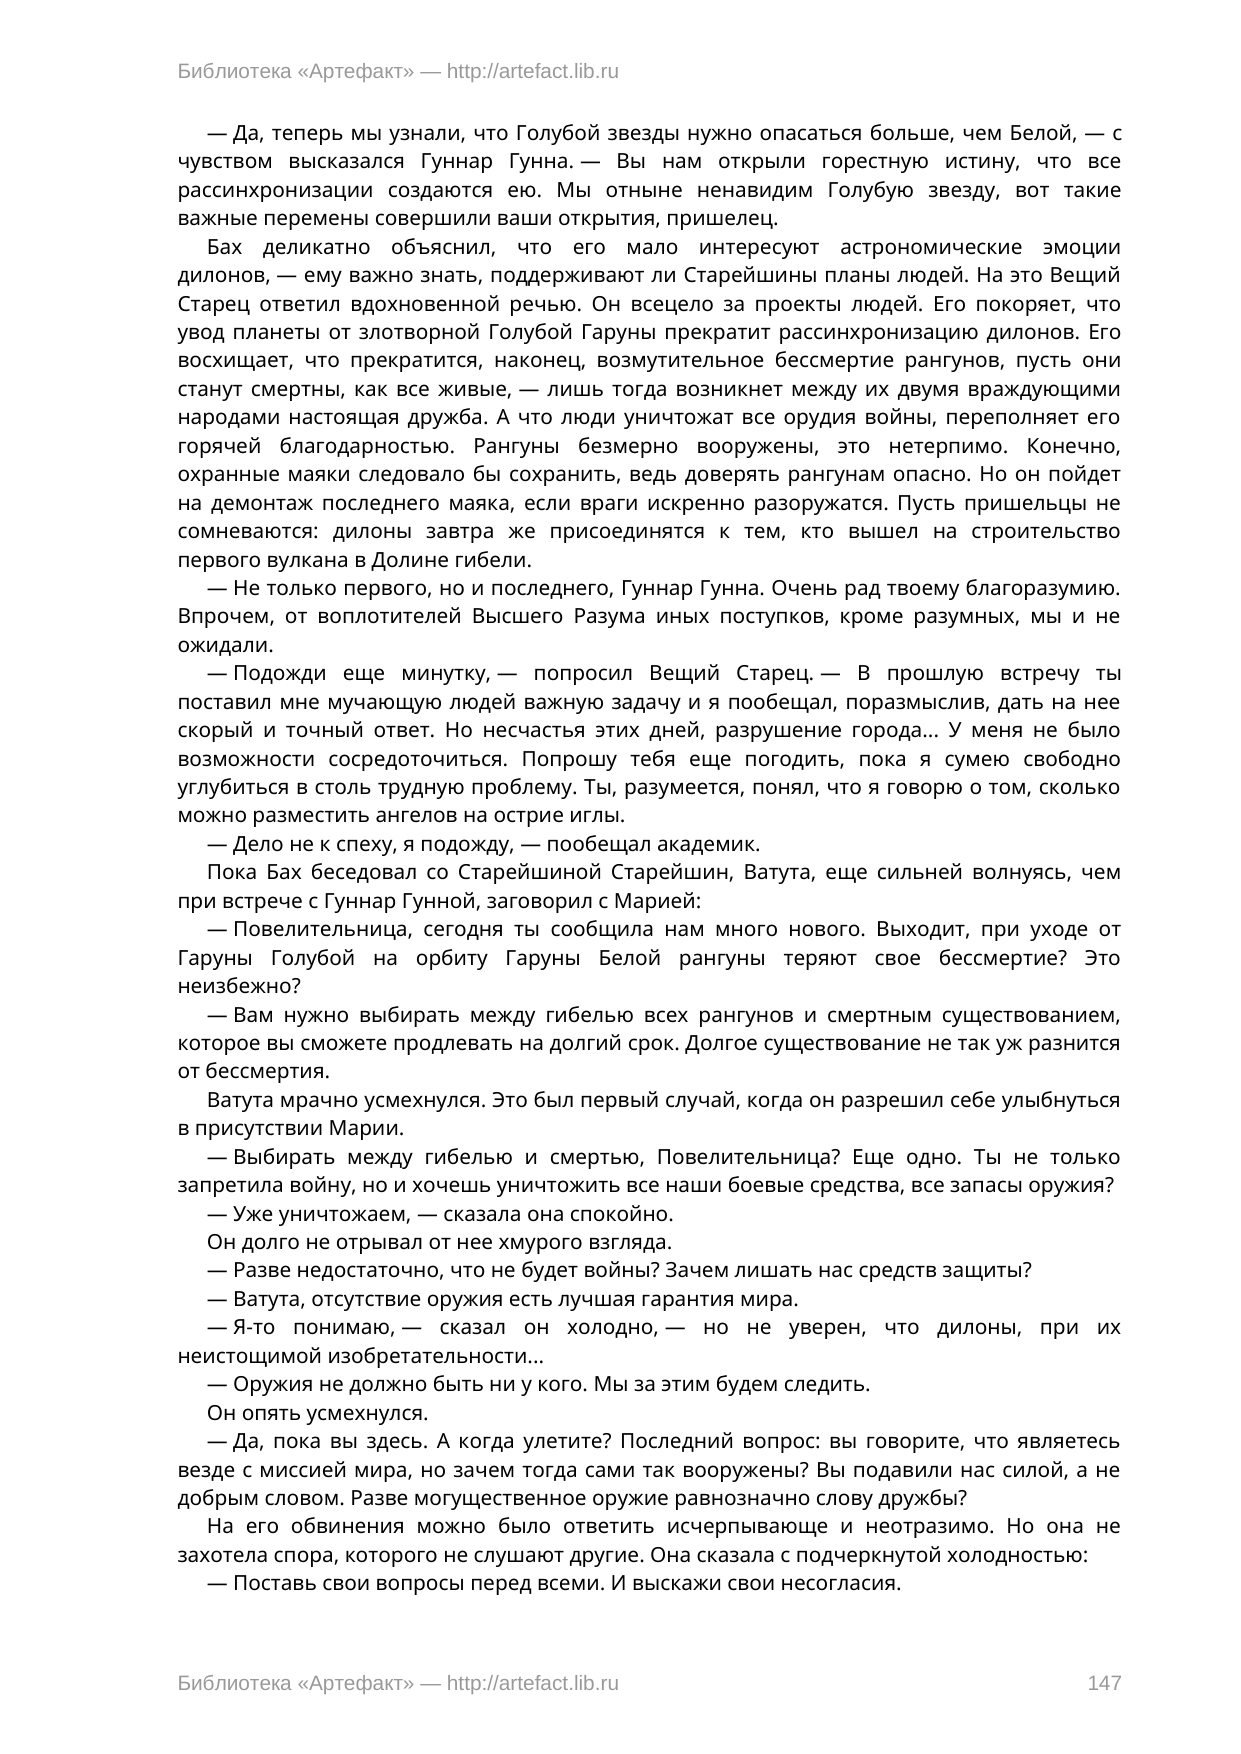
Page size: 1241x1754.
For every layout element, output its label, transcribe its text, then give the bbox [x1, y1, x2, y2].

text — Разве недостаточно, что не будет войны? Зачем лишать нас средств защиты? [177, 1256, 1122, 1284]
text — Я-то понимаю, — сказал он холодно, — но не уверен, что дилоны, при их неистощимой изобретательности... [177, 1312, 1122, 1369]
text — Подожди еще минутку, — попросил Вещий Старец. — В прошлую встречу ты поставил мне мучающую людей важную задачу и я пообещал, поразмыслив, дать на нее скорый и точный ответ. Но несчастья этих дней, разрушение города... У меня не было возможности сосредоточиться. Попрошу тебя еще погодить, пока я сумею свободно углубиться в столь трудную проблему. Ты, разумеется, понял, что я говорю о том, сколько можно разместить ангелов на острие иглы. [177, 658, 1122, 829]
text — Дело не к спеху, я подожду, — пообещал академик. [177, 829, 1122, 857]
text — Да, теперь мы узнали, что Голубой звезды нужно опасаться больше, чем Белой, — с чувством высказался Гуннар Гунна. — Вы нам открыли горестную истину, что все рассинхронизации создаются ею. Мы отныне ненавидим Голубую звезду, вот такие важные перемены совершили ваши открытия, пришелец. [177, 118, 1122, 232]
text — Ватута, отсутствие оружия есть лучшая гарантия мира. [177, 1284, 1122, 1312]
text Бах деликатно объяснил, что его мало интересуют астрономические эмоции дилонов, — ему важно знать, поддерживают ли Старейшины планы людей. На это Вещий Старец ответил вдохновенной речью. Он всецело за проекты людей. Его покоряет, что увод планеты от злотворной Голубой Гаруны прекратит рассинхронизацию дилонов. Его восхищает, что прекратится, наконец, возмутительное бессмертие рангунов, пусть они станут смертны, как все живые, — лишь тогда возникнет между их двумя враждующими народами настоящая дружба. А что люди уничтожат все орудия войны, переполняет его горячей благодарностью. Рангуны безмерно вооружены, это нетерпимо. Конечно, охранные маяки следовало бы сохранить, ведь доверять рангунам опасно. Но он пойдет на демонтаж последнего маяка, если враги искренно разоружатся. Пусть пришельцы не сомневаются: дилоны завтра же присоединятся к тем, кто вышел на строительство первого вулкана в Долине гибели. [177, 232, 1122, 573]
text Он долго не отрывал от нее хмурого взгляда. [177, 1227, 1122, 1256]
text Пока Бах беседовал со Старейшиной Старейшин, Ватута, еще сильней волнуясь, чем при встрече с Гуннар Гунной, заговорил с Марией: [177, 857, 1122, 914]
text — Выбирать между гибелью и смертью, Повелительница? Еще одно. Ты не только запретила войну, но и хочешь уничтожить все наши боевые средства, все запасы оружия? [177, 1142, 1122, 1199]
text — Повелительница, сегодня ты сообщила нам много нового. Выходит, при уходе от Гаруны Голубой на орбиту Гаруны Белой рангуны теряют свое бессмертие? Это неизбежно? [177, 914, 1122, 1000]
text — Уже уничтожаем, — сказала она спокойно. [177, 1199, 1122, 1227]
text — Да, пока вы здесь. А когда улетите? Последний вопрос: вы говорите, что являетесь везде с миссией мира, но зачем тогда сами так вооружены? Вы подавили нас силой, а не добрым словом. Разве могущественное оружие равнозначно слову дружбы? [177, 1426, 1122, 1512]
text Он опять усмехнулся. [177, 1398, 1122, 1426]
text — Не только первого, но и последнего, Гуннар Гунна. Очень рад твоему благоразумию. Впрочем, от воплотителей Высшего Разума иных поступков, кроме разумных, мы и не ожидали. [177, 573, 1122, 658]
text — Оружия не должно быть ни у кого. Мы за этим будем следить. [177, 1369, 1122, 1398]
text — Вам нужно выбирать между гибелью всех рангунов и смертным существованием, которое вы сможете продлевать на долгий срок. Долгое существование не так уж разнится от бессмертия. [177, 1000, 1122, 1085]
text — Поставь свои вопросы перед всеми. И выскажи свои несогласия. [177, 1568, 1122, 1597]
text На его обвинения можно было ответить исчерпывающе и неотразимо. Но она не захотела спора, которого не слушают другие. Она сказала с подчеркнутой холодностью: [177, 1512, 1122, 1568]
text Ватута мрачно усмехнулся. Это был первый случай, когда он разрешил себе улыбнуться в присутствии Марии. [177, 1085, 1122, 1142]
